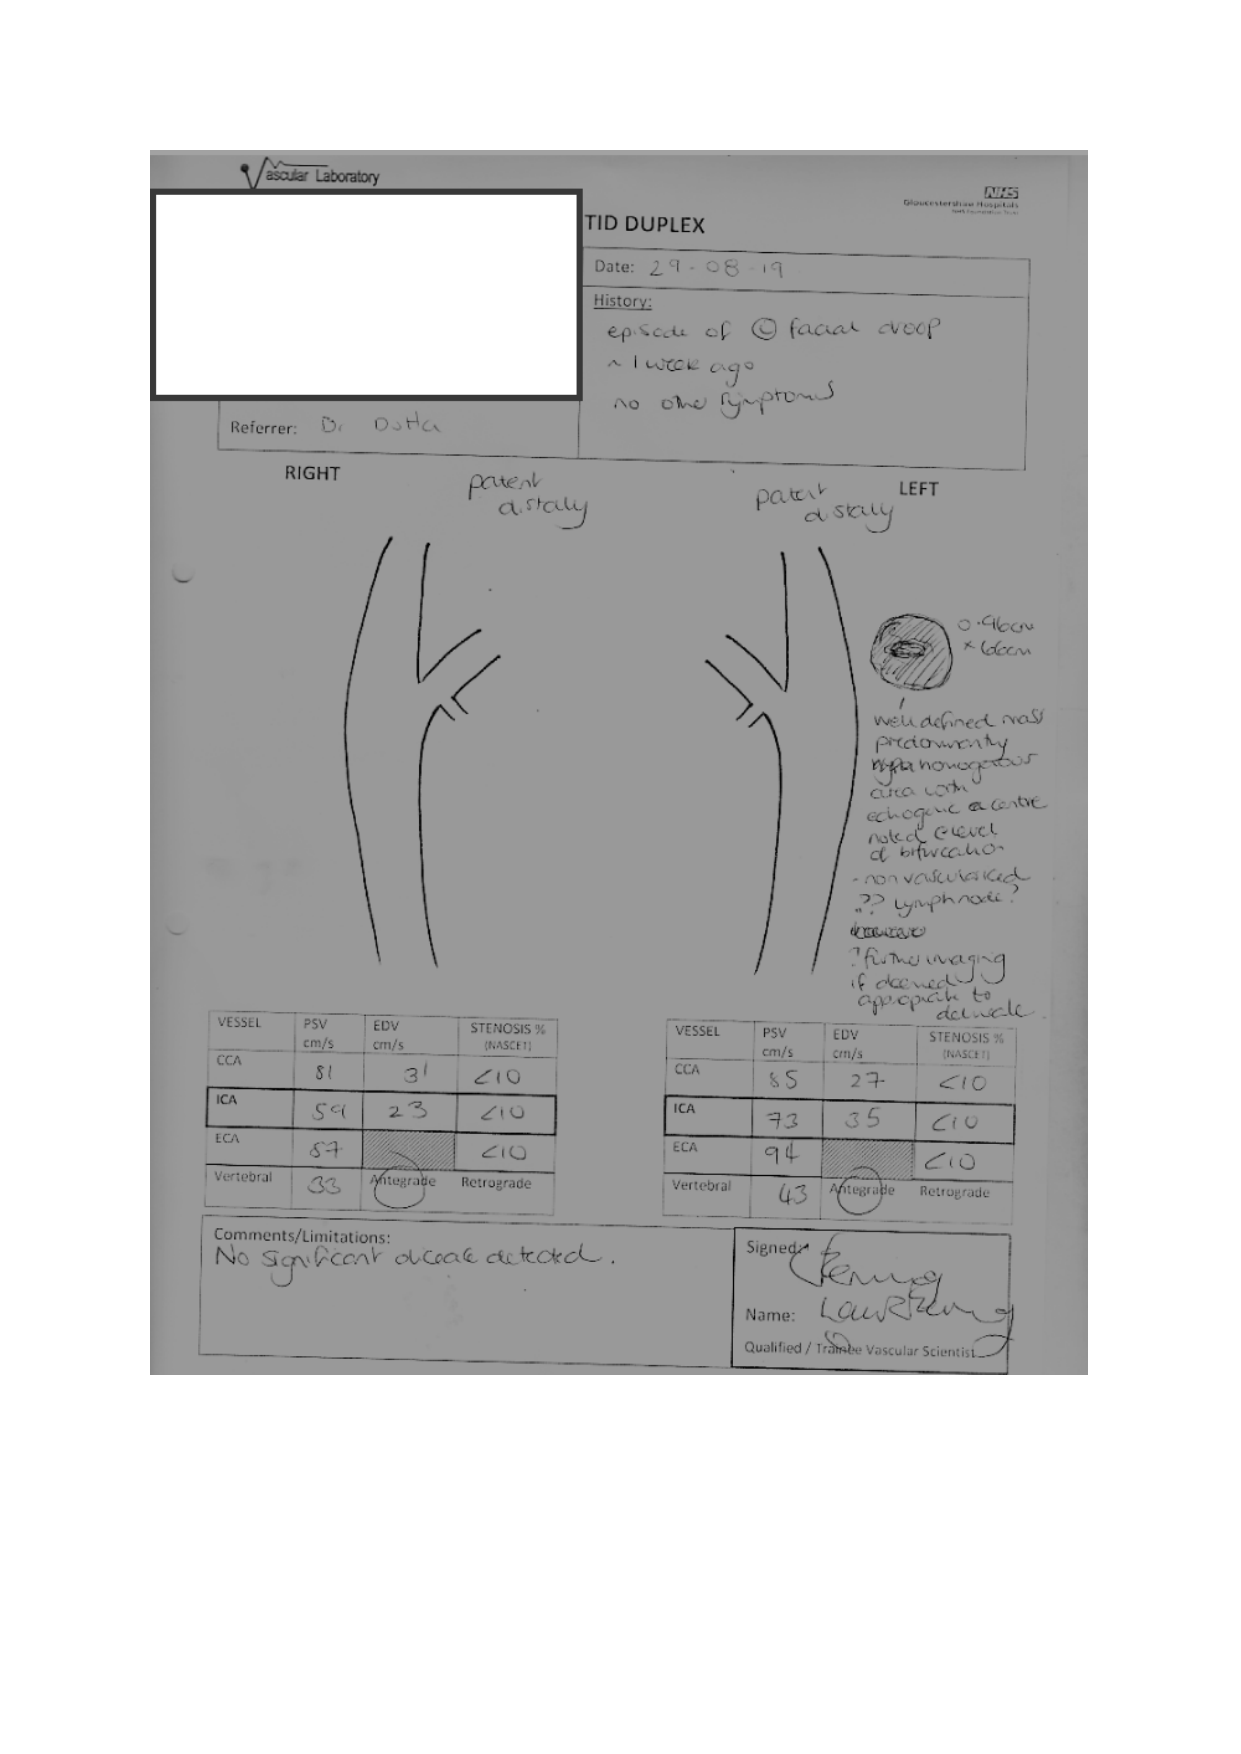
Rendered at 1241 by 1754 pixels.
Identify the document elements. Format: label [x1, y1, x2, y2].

picture [150, 150, 1088, 1375]
